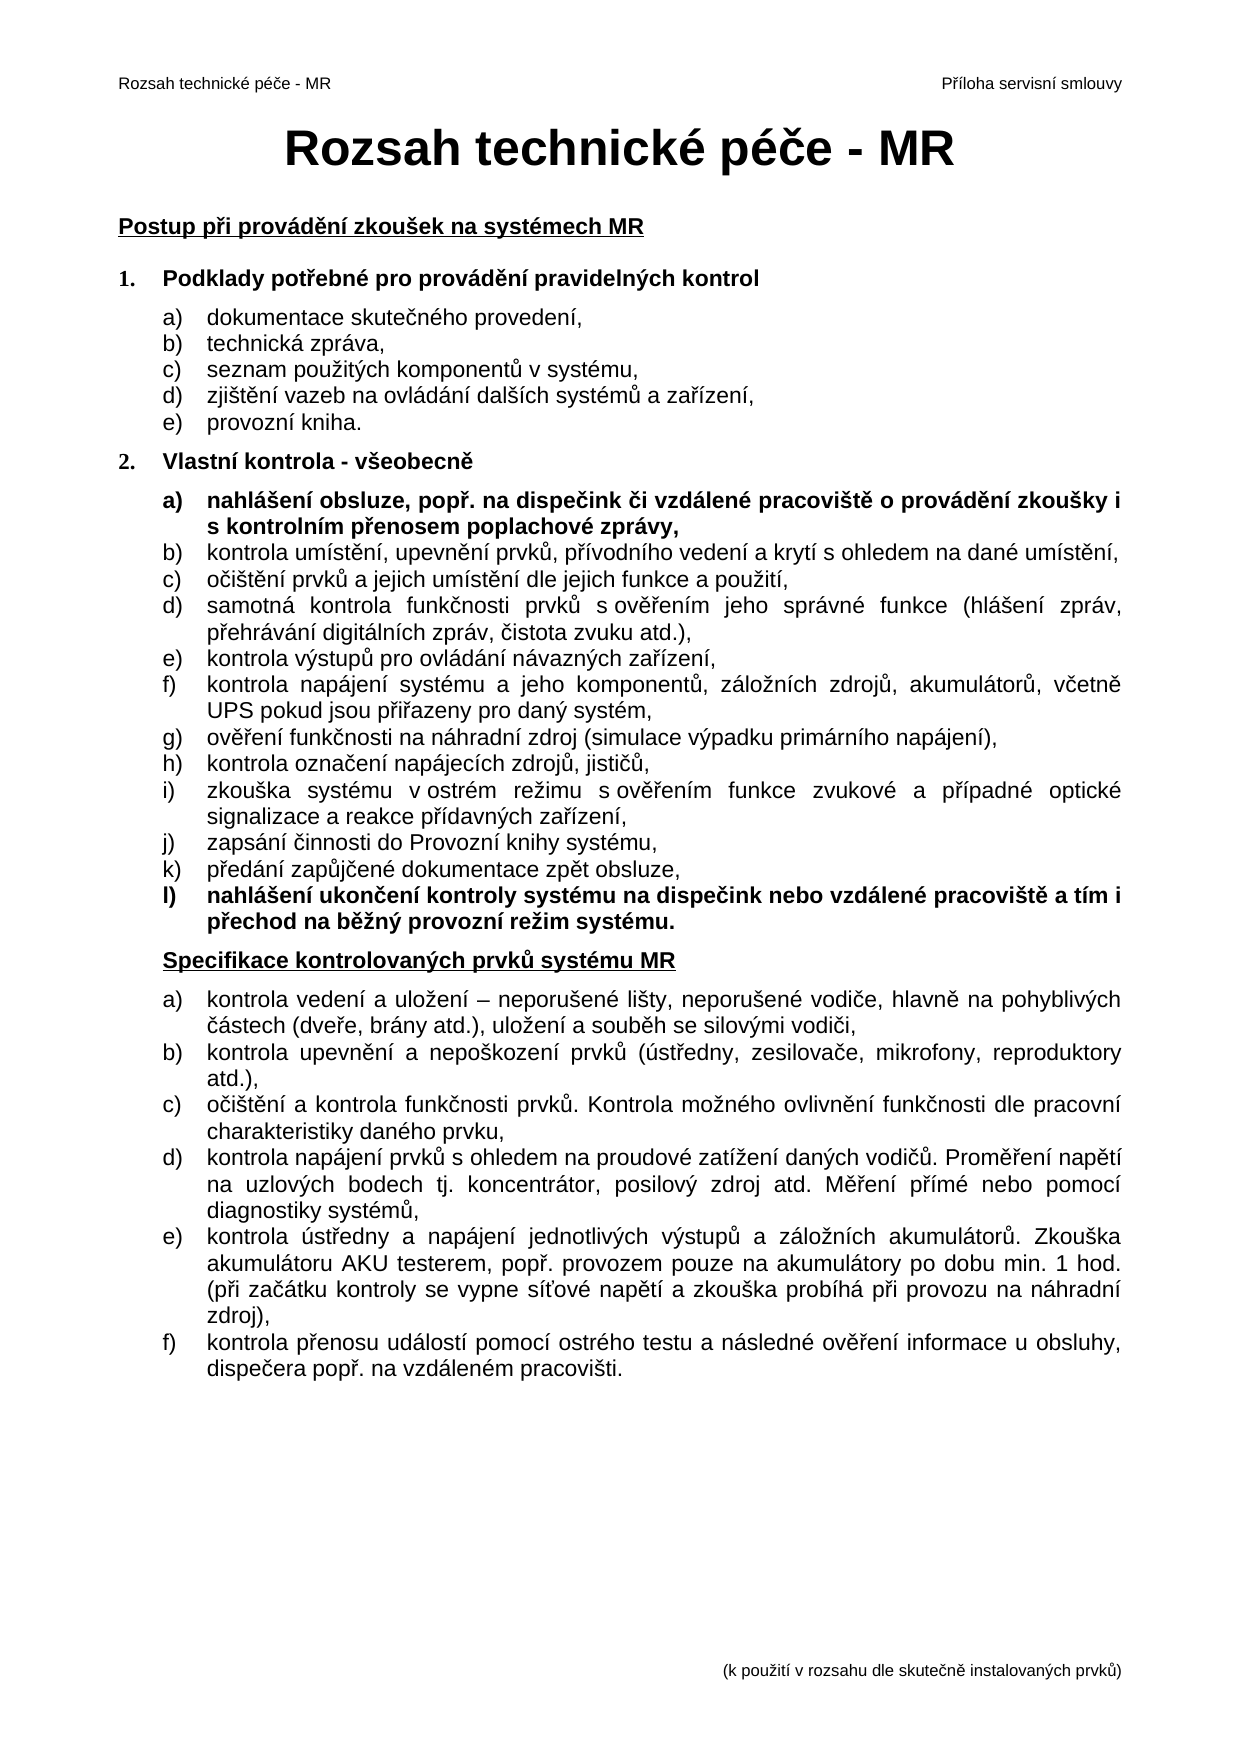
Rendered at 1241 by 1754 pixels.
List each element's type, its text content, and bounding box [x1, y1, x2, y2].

list očištění prvků a jejich umístění dle jejich funkce a použití, [162, 566, 1122, 592]
list nahlášení obsluze, popř. na dispečink či vzdálené pracoviště o provádění zkoušky i s kontrolním přenosem poplachové zprávy, [162, 487, 1122, 539]
subtitle Postup při provádění zkoušek na systémech MR [118, 213, 1122, 239]
list zapsání činnosti do Provozní knihy systému, [162, 829, 1122, 856]
list zjištění vazeb na ovládání dalších systémů a zařízení, [162, 382, 1122, 409]
list seznam použitých komponentů v systému, [162, 356, 1122, 382]
list kontrola výstupů pro ovládání návazných zařízení, [162, 645, 1122, 671]
list nahlášení ukončení kontroly systému na dispečink nebo vzdálené pracoviště a tím i přechod na běžný provozní režim systému. [162, 882, 1122, 935]
list kontrola napájení prvků s ohledem na proudové zatížení daných vodičů. Proměření napětí na uzlových bodech tj. koncentrátor, posilový zdroj atd. Měření přímé nebo pomocí diagnostiky systémů, [162, 1144, 1122, 1223]
list Vlastní kontrola - všeobecně [118, 448, 1122, 474]
list provozní kniha. [162, 409, 1122, 435]
list kontrola vedení a uložení – neporušené lišty, neporušené vodiče, hlavně na pohyblivých částech (dveře, brány atd.), uložení a souběh se silovými vodiči, [162, 986, 1122, 1039]
list kontrola upevnění a nepoškození prvků (ústředny, zesilovače, mikrofony, reproduktory atd.), [162, 1039, 1122, 1091]
list Podklady potřebné pro provádění pravidelných kontrol [118, 264, 1122, 291]
list kontrola umístění, upevnění prvků, přívodního vedení a krytí s ohledem na dané umístění, [162, 539, 1122, 566]
list samotná kontrola funkčnosti prvků s ověřením jeho správné funkce (hlášení zpráv, přehrávání digitálních zpráv, čistota zvuku atd.), [162, 592, 1122, 645]
list kontrola označení napájecích zdrojů, jističů, [162, 750, 1122, 777]
list technická zpráva, [162, 330, 1122, 356]
list předání zapůjčené dokumentace zpět obsluze, [162, 856, 1122, 882]
text Specifikace kontrolovaných prvků systému MR [162, 947, 1122, 973]
list dokumentace skutečného provedení, [162, 303, 1122, 330]
list kontrola ústředny a napájení jednotlivých výstupů a záložních akumulátorů. Zkouška akumulátoru AKU testerem, popř. provozem pouze na akumulátory po dobu min. 1 hod. (při začátku kontroly se vypne síťové napětí a zkouška probíhá při provozu na náhradní zdroj), [162, 1223, 1122, 1329]
list kontrola napájení systému a jeho komponentů, záložních zdrojů, akumulátorů, včetně UPS pokud jsou přiřazeny pro daný systém, [162, 671, 1122, 724]
list zkouška systému v ostrém režimu s ověřením funkce zvukové a případné optické signalizace a reakce přídavných zařízení, [162, 777, 1122, 829]
list očištění a kontrola funkčnosti prvků. Kontrola možného ovlivnění funkčnosti dle pracovní charakteristiky daného prvku, [162, 1091, 1122, 1144]
title Rozsah technické péče - MR [118, 118, 1122, 176]
list ověření funkčnosti na náhradní zdroj (simulace výpadku primárního napájení), [162, 724, 1122, 750]
list kontrola přenosu událostí pomocí ostrého testu a následné ověření informace u obsluhy, dispečera popř. na vzdáleném pracovišti. [162, 1329, 1122, 1381]
